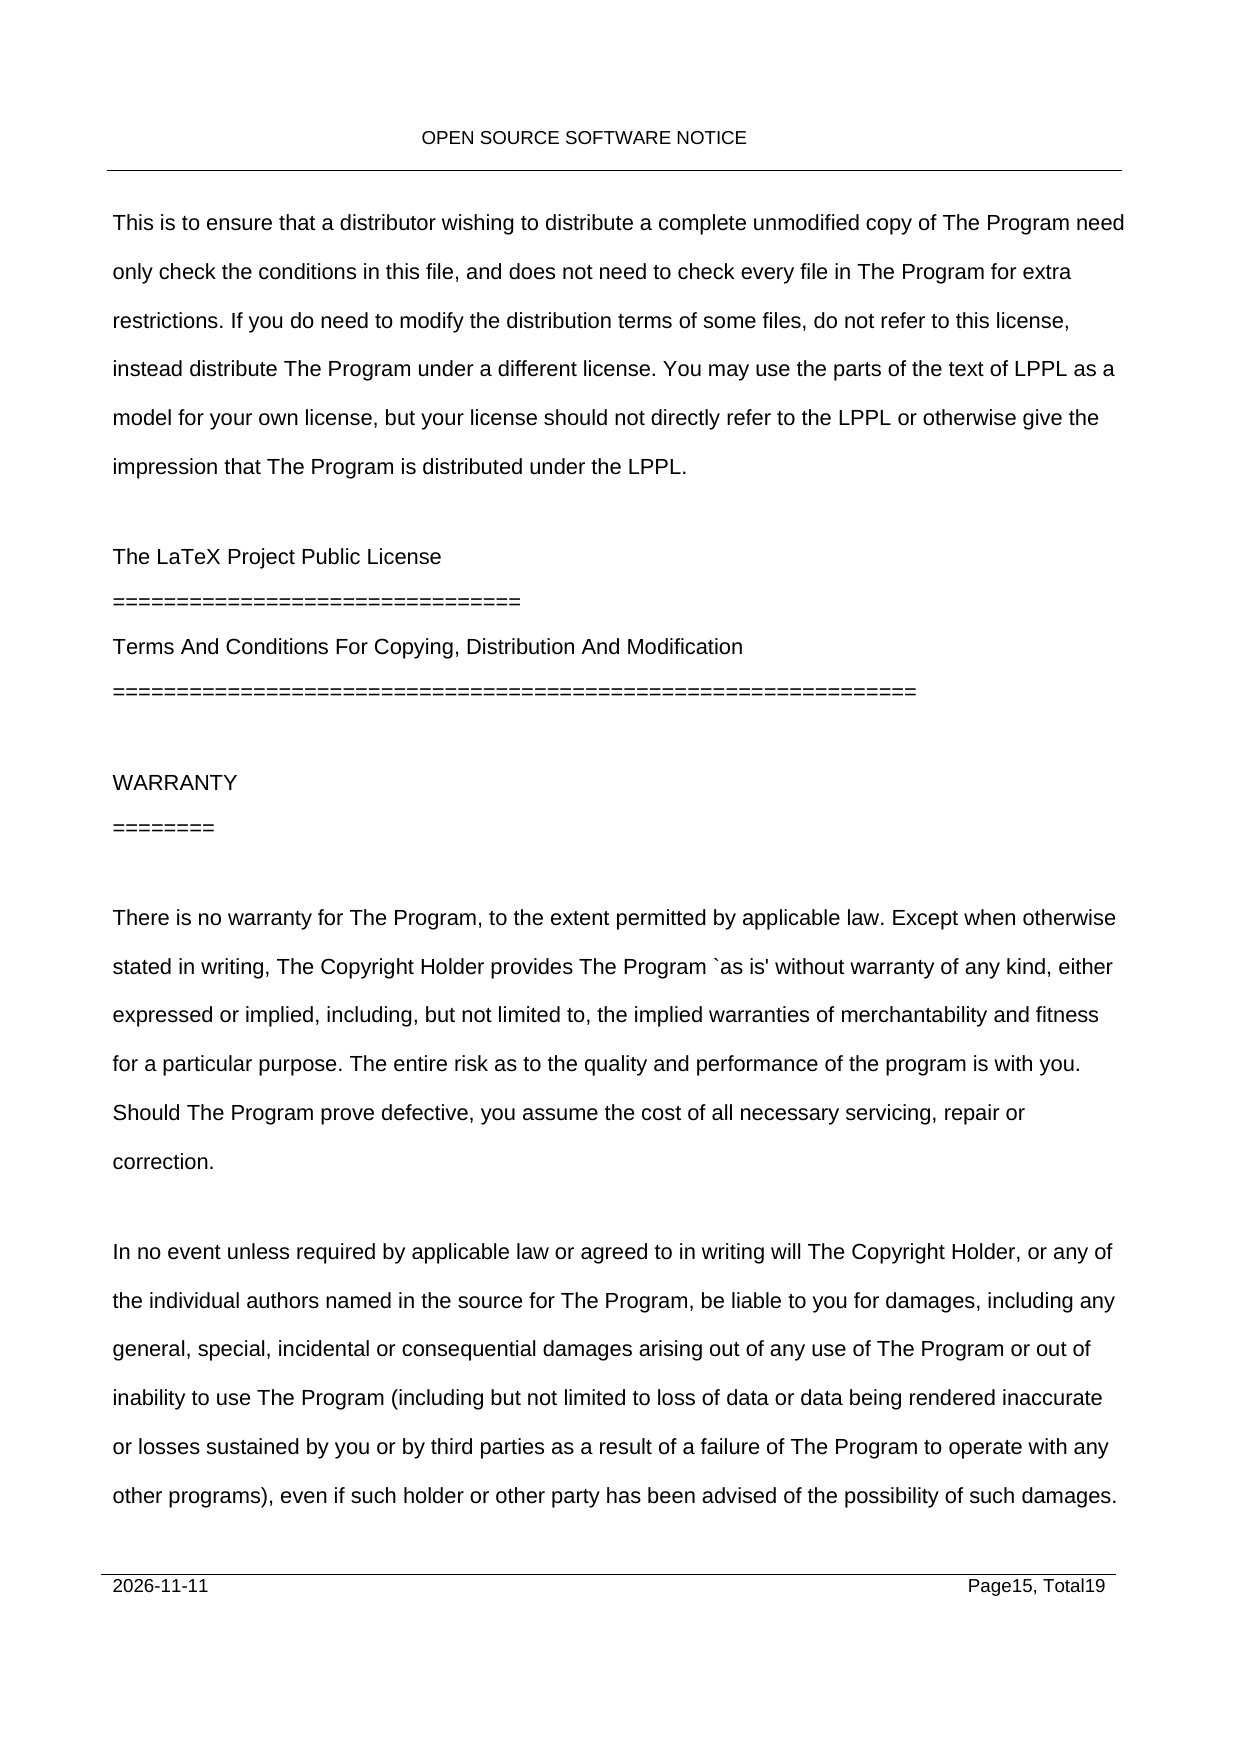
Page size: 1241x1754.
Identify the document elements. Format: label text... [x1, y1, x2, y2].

text There is no warranty for The Program, to the extent permitted by applicable law. Except when otherwise stated in writing, The Copyright Holder provides The Program `as is' without warranty of any kind, either expressed or implied, including, but not limited to, the implied warranties of merchantability and fitness for a particular purpose. The entire risk as to the quality and performance of the program is with you. Should The Program prove defective, you assume the cost of all necessary servicing, repair or correction. [112, 901, 1128, 1177]
text In no event unless required by applicable law or agreed to in writing will The Copyright Holder, or any of the individual authors named in the source for The Program, be liable to you for damages, including any general, special, incidental or consequential damages arising out of any use of The Program or out of inability to use The Program (including but not limited to loss of data or data being rendered inaccurate or losses sustained by you or by third parties as a result of a failure of The Program to operate with any other programs), even if such holder or other party has been advised of the possibility of such damages. [112, 1235, 1128, 1511]
text The LaTeX Project Public License [112, 540, 1128, 573]
text ======== [112, 811, 1128, 843]
text This is to ensure that a distributor wishing to distribute a complete unmodified copy of The Program need only check the conditions in this file, and does not need to check every file in The Program for extra restrictions. If you do need to modify the distribution terms of some files, do not refer to this license, instead distribute The Program under a different license. You may use the parts of the text of LPPL as a model for your own license, but your license should not directly refer to the LPPL or otherwise give the impression that The Program is distributed under the LPPL. [112, 206, 1128, 483]
text =============================================================== [112, 676, 1128, 708]
text ================================ [112, 585, 1128, 618]
text Terms And Conditions For Copying, Distribution And Modification [112, 631, 1128, 663]
text WARRANTY [112, 766, 1128, 798]
